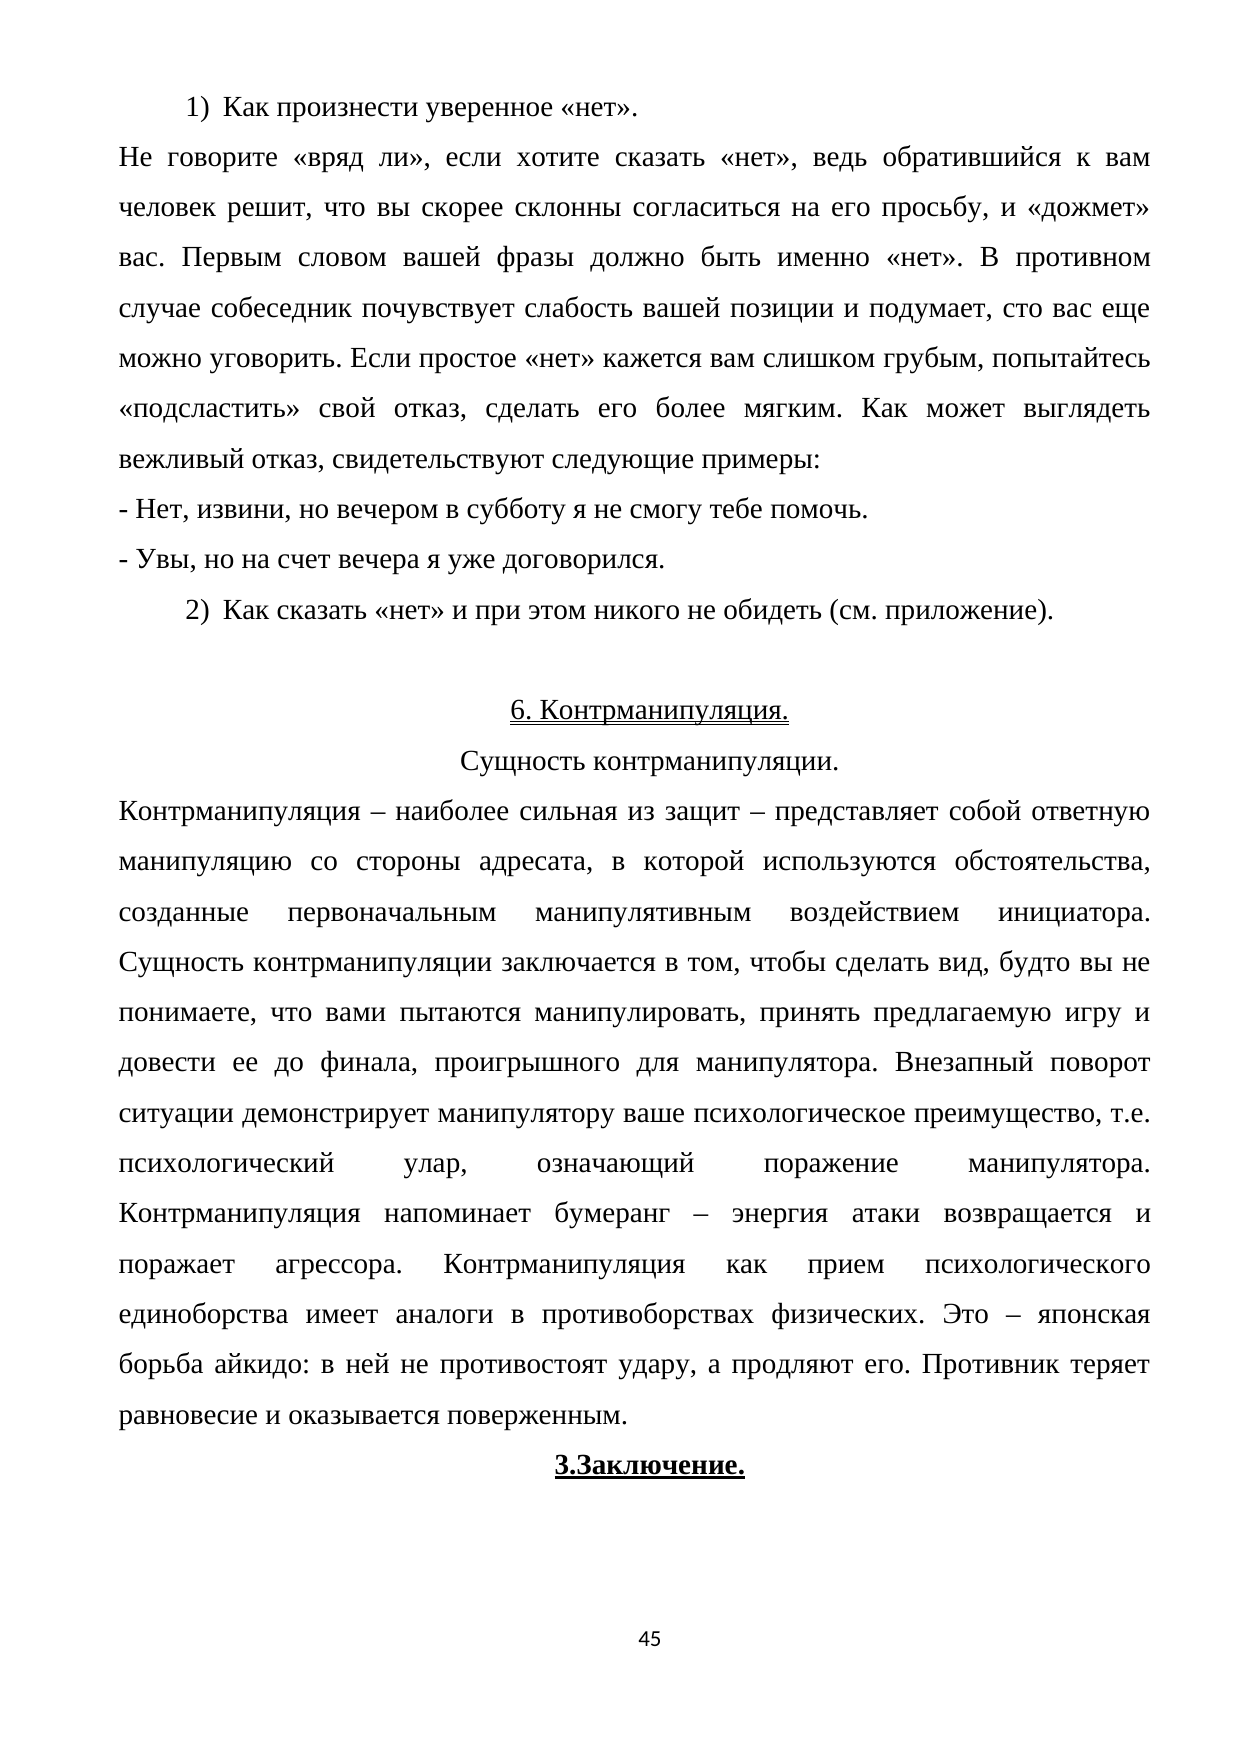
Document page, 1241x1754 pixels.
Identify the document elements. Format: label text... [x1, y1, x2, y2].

text 3.Заключение. [148, 1447, 1152, 1481]
text Контрманипуляция – наиболее сильная из защит – представляет собой ответную манипуляцию со стороны адресата, в которой используются обстоятельства, созданные первоначальным манипулятивным воздействием инициатора. Сущность контрманипуляции заключается в том, чтобы сделать вид, будто вы не понимаете, что вами пытаются манипулировать, принять предлагаемую игру и довести ее до финала, проигрышного для манипулятора. Внезапный поворот ситуации демонстрирует манипулятору ваше психологическое преимущество, т.е. психологический улар, означающий поражение манипулятора. Контрманипуляция напоминает бумеранг – энергия атаки возвращается и поражает агрессора. Контрманипуляция как прием психологического единоборства имеет аналоги в противоборствах физических. Это – японская борьба айкидо: в ней не противостоят удару, а продляют его. Противник теряет равновесие и оказывается поверженным. [118, 793, 1152, 1430]
text - Нет, извини, но вечером в субботу я не смогу тебе помочь. [118, 491, 1181, 525]
text 6. Контрманипуляция. [148, 692, 1152, 726]
text Сущность контрманипуляции. [148, 743, 1152, 776]
list Как сказать «нет» и при этом никого не обидеть (см. приложение). [185, 592, 1152, 625]
list Как произнести уверенное «нет». [185, 89, 1152, 122]
text Не говорите «вряд ли», если хотите сказать «нет», ведь обратившийся к вам человек решит, что вы скорее склонны согласиться на его просьбу, и «дожмет» вас. Первым словом вашей фразы должно быть именно «нет». В противном случае собеседник почувствует слабость вашей позиции и подумает, сто вас еще можно уговорить. Если простое «нет» кажется вам слишком грубым, попытайтесь «подсластить» свой отказ, сделать его более мягким. Как может выглядеть вежливый отказ, свидетельствуют следующие примеры: [118, 139, 1152, 474]
text - Увы, но на счет вечера я уже договорился. [118, 541, 1181, 575]
